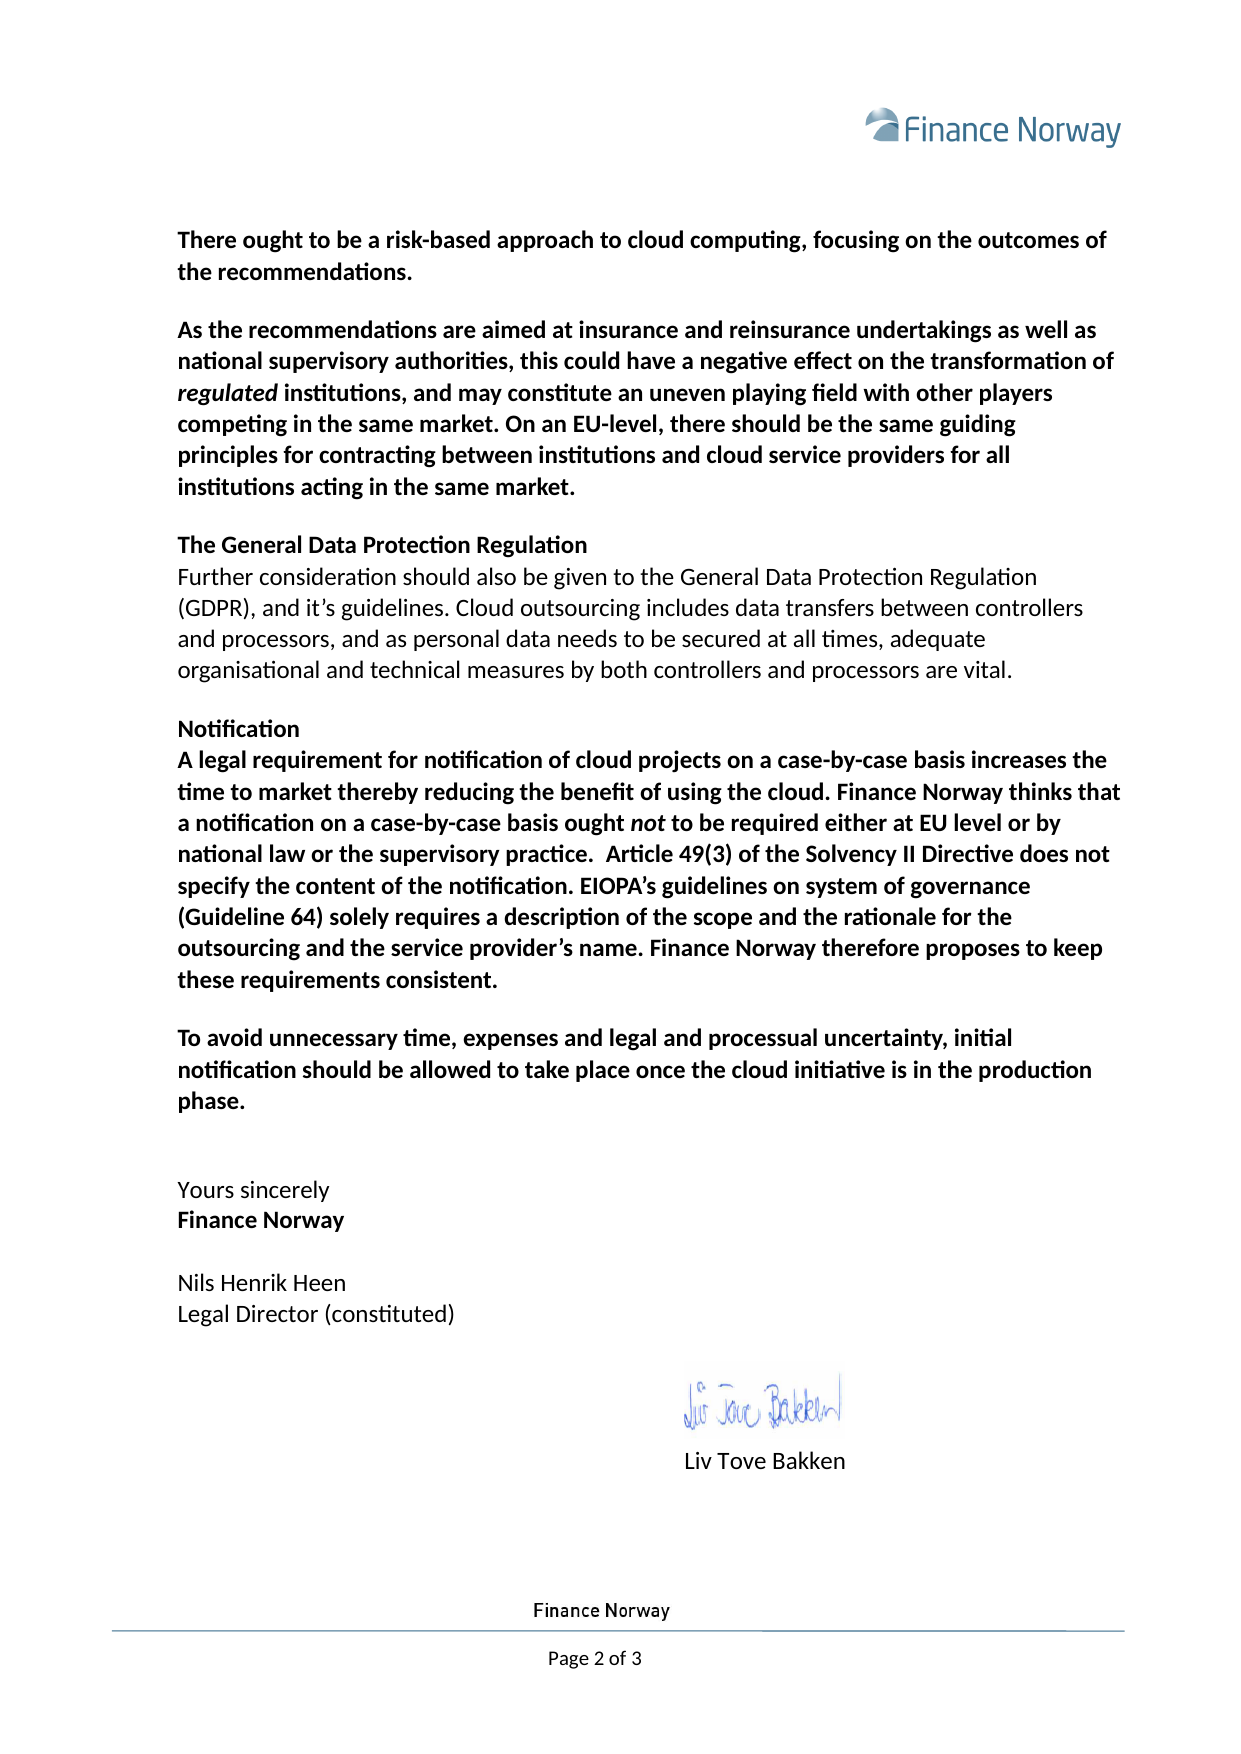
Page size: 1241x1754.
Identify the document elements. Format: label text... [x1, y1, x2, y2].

picture [531, 1600, 673, 1622]
text Liv Tove Bakken [515, 1446, 1122, 1476]
text Legal Director (constituted) [177, 1299, 1122, 1329]
subtitle Further consideration should also be given to the General Data Protection Regulation (GDPR), and it’s guidelines. Cloud outsourcing includes data transfers between controllers and processors, and as personal data needs to be secured at all times, adequate organisational and technical measures by both controllers and processors are vital. [177, 561, 1122, 685]
text Yours sincerely [177, 1174, 1122, 1204]
picture [864, 106, 1122, 149]
text Finance Norway [177, 1204, 1122, 1235]
text Nils Henrik Heen [177, 1267, 1122, 1298]
subtitle The General Data Protection Regulation [177, 529, 1122, 560]
subtitle To avoid unnecessary time, expenses and legal and processual uncertainty, initial notification should be allowed to take place once the cloud initiative is in the production phase. [177, 1022, 1122, 1116]
subtitle There ought to be a risk-based approach to cloud computing, focusing on the outcomes of the recommendations. [177, 224, 1122, 286]
subtitle As the recommendations are aimed at insurance and reinsurance undertakings as well as national supervisory authorities, this could have a negative effect on the transformation of regulated institutions, and may constitute an uneven playing field with other players competing in the same market. On an EU-level, there should be the same guiding principles for contracting between institutions and cloud service providers for all institutions acting in the same market. [177, 314, 1122, 501]
text Notification [177, 713, 1122, 744]
subtitle A legal requirement for notification of cloud projects on a case-by-case basis increases the time to market thereby reducing the benefit of using the cloud. Finance Norway thinks that a notification on a case-by-case basis ought not to be required either at EU level or by national law or the supervisory practice. Article 49(3) of the Solvency II Directive does not specify the content of the notification. EIOPA’s guidelines on system of governance (Guideline 64) solely requires a description of the scope and the rationale for the outsourcing and the service provider’s name. Finance Norway therefore proposes to keep these requirements consistent. [177, 744, 1122, 994]
